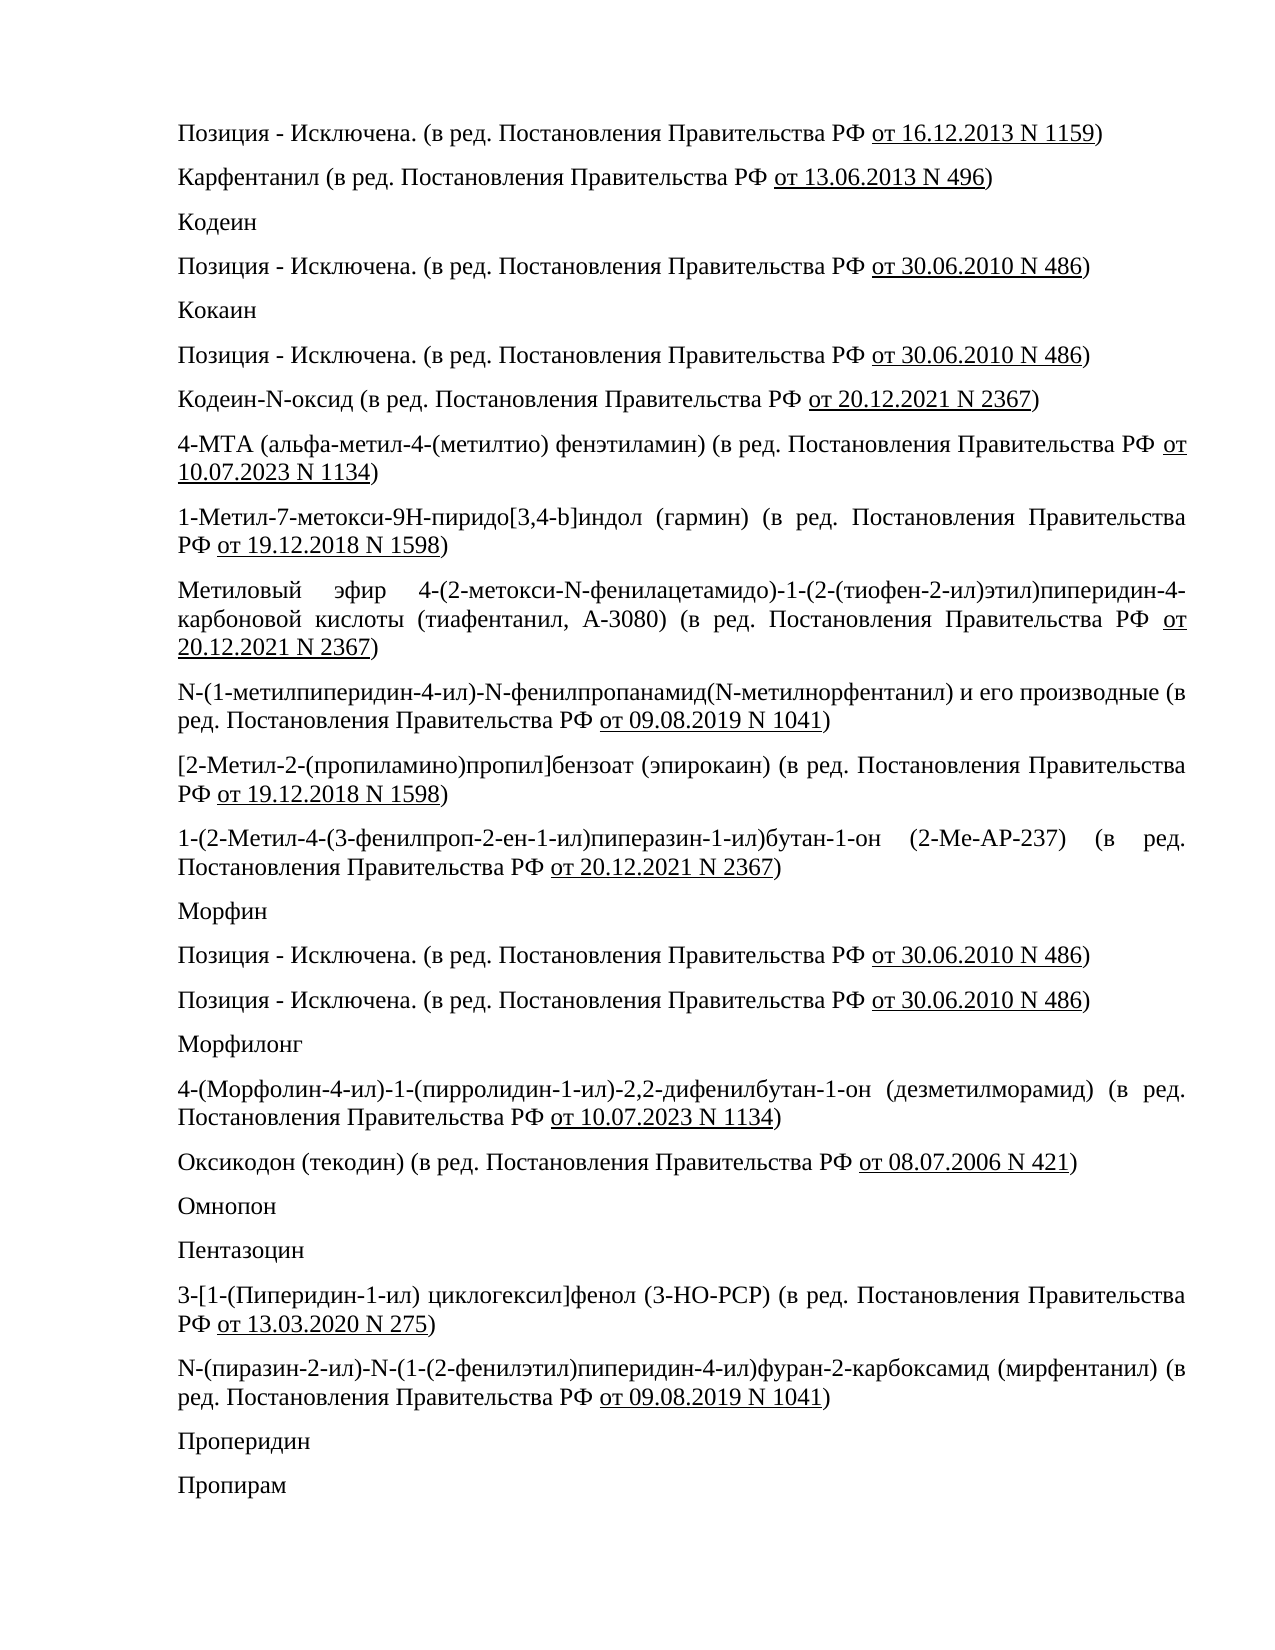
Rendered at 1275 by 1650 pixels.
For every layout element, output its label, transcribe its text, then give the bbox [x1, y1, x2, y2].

text Пентазоцин [177, 1236, 1186, 1264]
text Проперидин [177, 1426, 1186, 1455]
text Кодеин-N-оксид (в ред. Постановления Правительства РФ от 20.12.2021 N 2367) [177, 384, 1186, 413]
text Морфилонг [177, 1029, 1186, 1058]
text 1-(2-Метил-4-(3-фенилпроп-2-ен-1-ил)пиперазин-1-ил)бутан-1-он (2-Me-AP-237) (в ред. Постановления Правительства РФ от 20.12.2021 N 2367) [177, 823, 1186, 881]
text Позиция - Исключена. (в ред. Постановления Правительства РФ от 30.06.2010 N 486) [177, 251, 1186, 280]
text 1-Метил-7-метокси-9Н-пиридо[3,4-b]индол (гармин) (в ред. Постановления Правительства РФ от 19.12.2018 N 1598) [177, 502, 1186, 559]
text Метиловый эфир 4-(2-метокси-N-фенилацетамидо)-1-(2-(тиофен-2-ил)этил)пиперидин-4-карбоновой кислоты (тиафентанил, A-3080) (в ред. Постановления Правительства РФ от 20.12.2021 N 2367) [177, 575, 1186, 661]
text Пропирам [177, 1471, 1186, 1499]
text 4-(Морфолин-4-ил)-1-(пирролидин-1-ил)-2,2-дифенилбутан-1-он (дезметилморамид) (в ред. Постановления Правительства РФ от 10.07.2023 N 1134) [177, 1074, 1186, 1131]
text Позиция - Исключена. (в ред. Постановления Правительства РФ от 16.12.2013 N 1159) [177, 118, 1186, 147]
text Оксикодон (текодин) (в ред. Постановления Правительства РФ от 08.07.2006 N 421) [177, 1147, 1186, 1176]
text 3-[1-(Пиперидин-1-ил) циклогексил]фенол (3-HO-PCP) (в ред. Постановления Правительства РФ от 13.03.2020 N 275) [177, 1280, 1186, 1337]
text Морфин [177, 896, 1186, 925]
text 4-MTA (альфа-метил-4-(метилтио) фенэтиламин) (в ред. Постановления Правительства РФ от 10.07.2023 N 1134) [177, 429, 1186, 486]
text Кодеин [177, 207, 1186, 236]
text N-(пиразин-2-ил)-N-(1-(2-фенилэтил)пиперидин-4-ил)фуран-2-карбоксамид (мирфентанил) (в ред. Постановления Правительства РФ от 09.08.2019 N 1041) [177, 1353, 1186, 1411]
text Позиция - Исключена. (в ред. Постановления Правительства РФ от 30.06.2010 N 486) [177, 985, 1186, 1014]
text Карфентанил (в ред. Постановления Правительства РФ от 13.06.2013 N 496) [177, 162, 1186, 191]
text Омнопон [177, 1191, 1186, 1220]
text N-(1-метилпиперидин-4-ил)-N-фенилпропанамид(N-метилнорфентанил) и его производные (в ред. Постановления Правительства РФ от 09.08.2019 N 1041) [177, 677, 1186, 734]
text Позиция - Исключена. (в ред. Постановления Правительства РФ от 30.06.2010 N 486) [177, 941, 1186, 969]
text Позиция - Исключена. (в ред. Постановления Правительства РФ от 30.06.2010 N 486) [177, 340, 1186, 369]
text [2-Метил-2-(пропиламино)пропил]бензоат (эпирокаин) (в ред. Постановления Правительства РФ от 19.12.2018 N 1598) [177, 750, 1186, 807]
text Кокаин [177, 296, 1186, 324]
